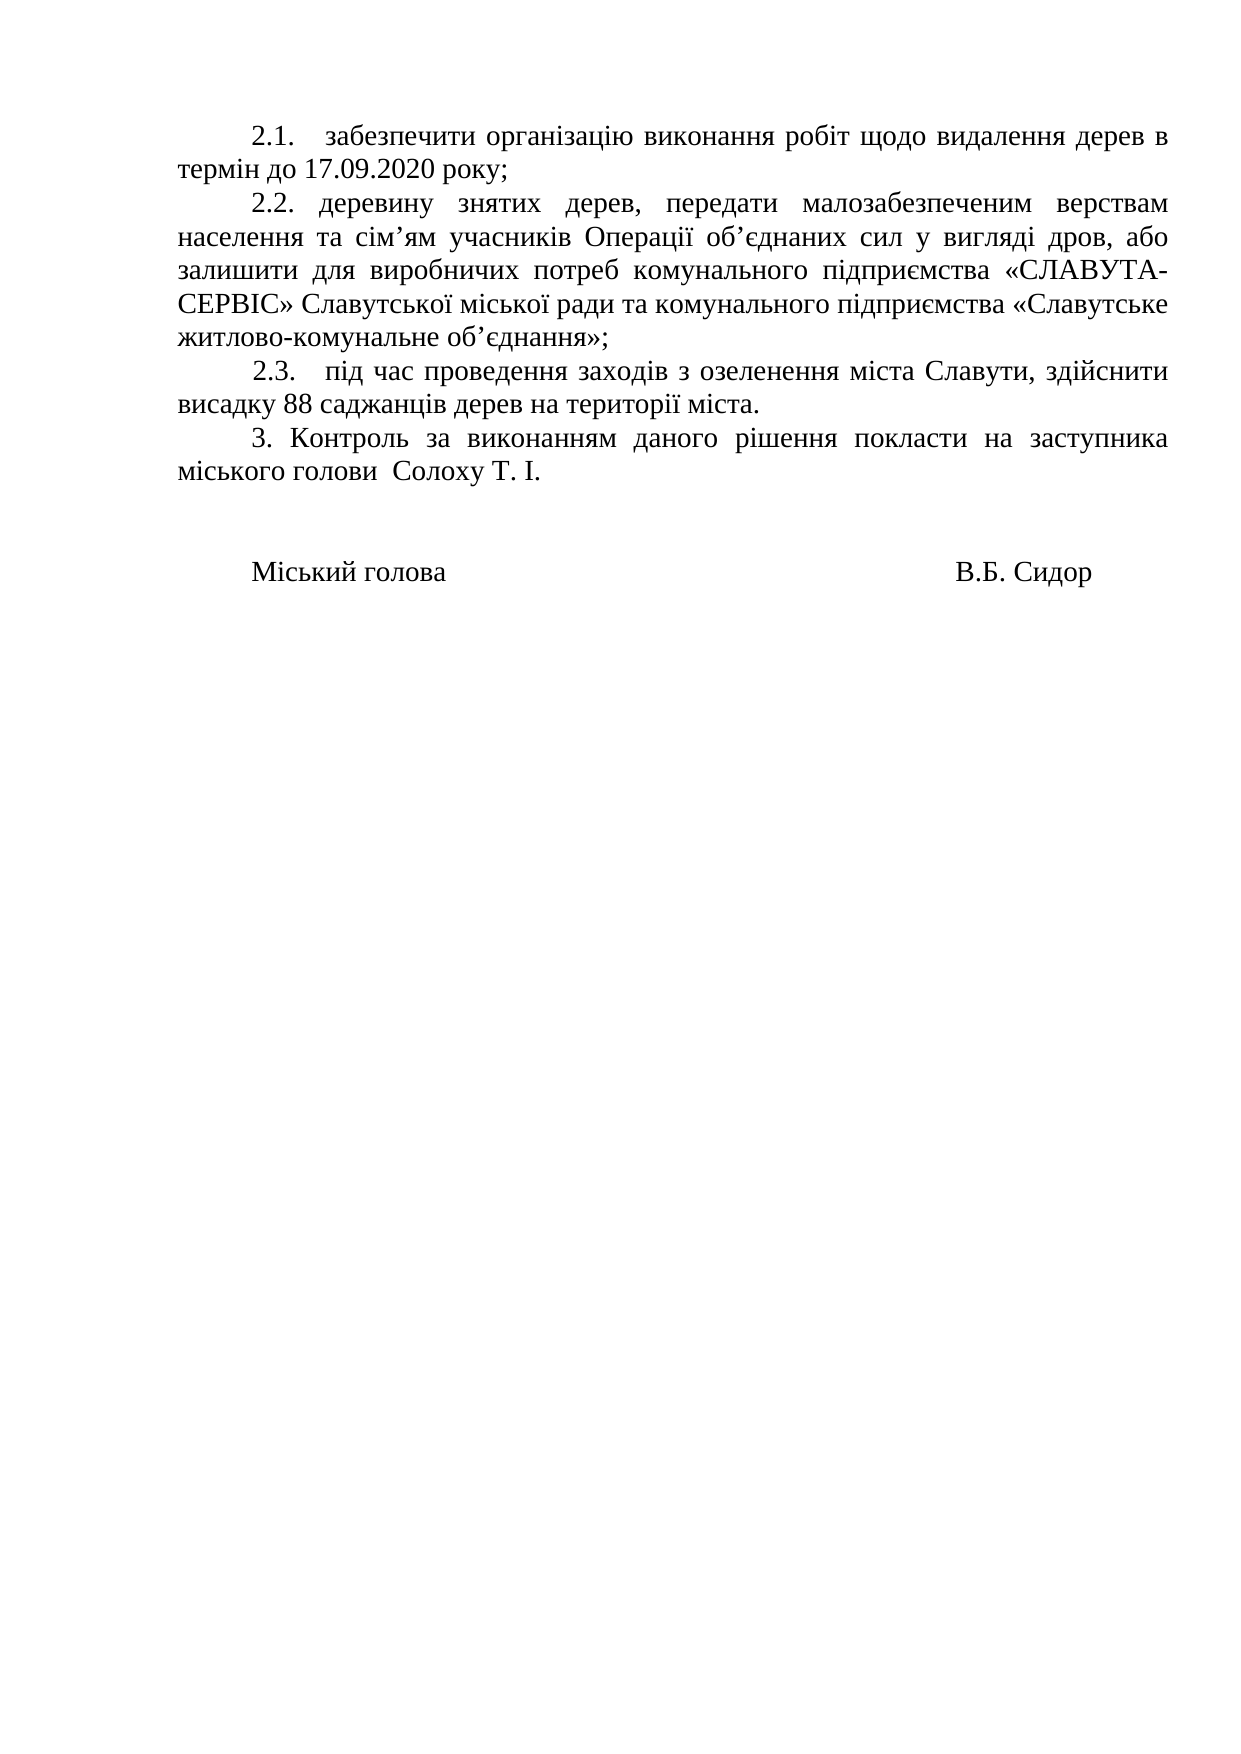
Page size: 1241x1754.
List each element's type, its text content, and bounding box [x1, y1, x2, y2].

text 2.3. під час проведення заходів з озеленення міста Славути, здійснити висадку 88 саджанців дерев на території міста. [177, 353, 1169, 420]
text 2.1. забезпечити організацію виконання робіт щодо видалення дерев в термін до 17.09.2020 року; [177, 118, 1169, 185]
text 2.2. деревину знятих дерев, передати малозабезпеченим верствам населення та сім’ям учасників Операції об’єднаних сил у вигляді дров, або залишити для виробничих потреб комунального підприємства «СЛАВУТА-СЕРВІС» Славутської міської ради та комунального підприємства «Славутське житлово-комунальне об’єднання»; [177, 185, 1169, 353]
text 3. Контроль за виконанням даного рішення покласти на заступника міського голови Солоху Т. І. [177, 420, 1169, 487]
text Міський голова В.Б. Сидор [177, 554, 1169, 621]
